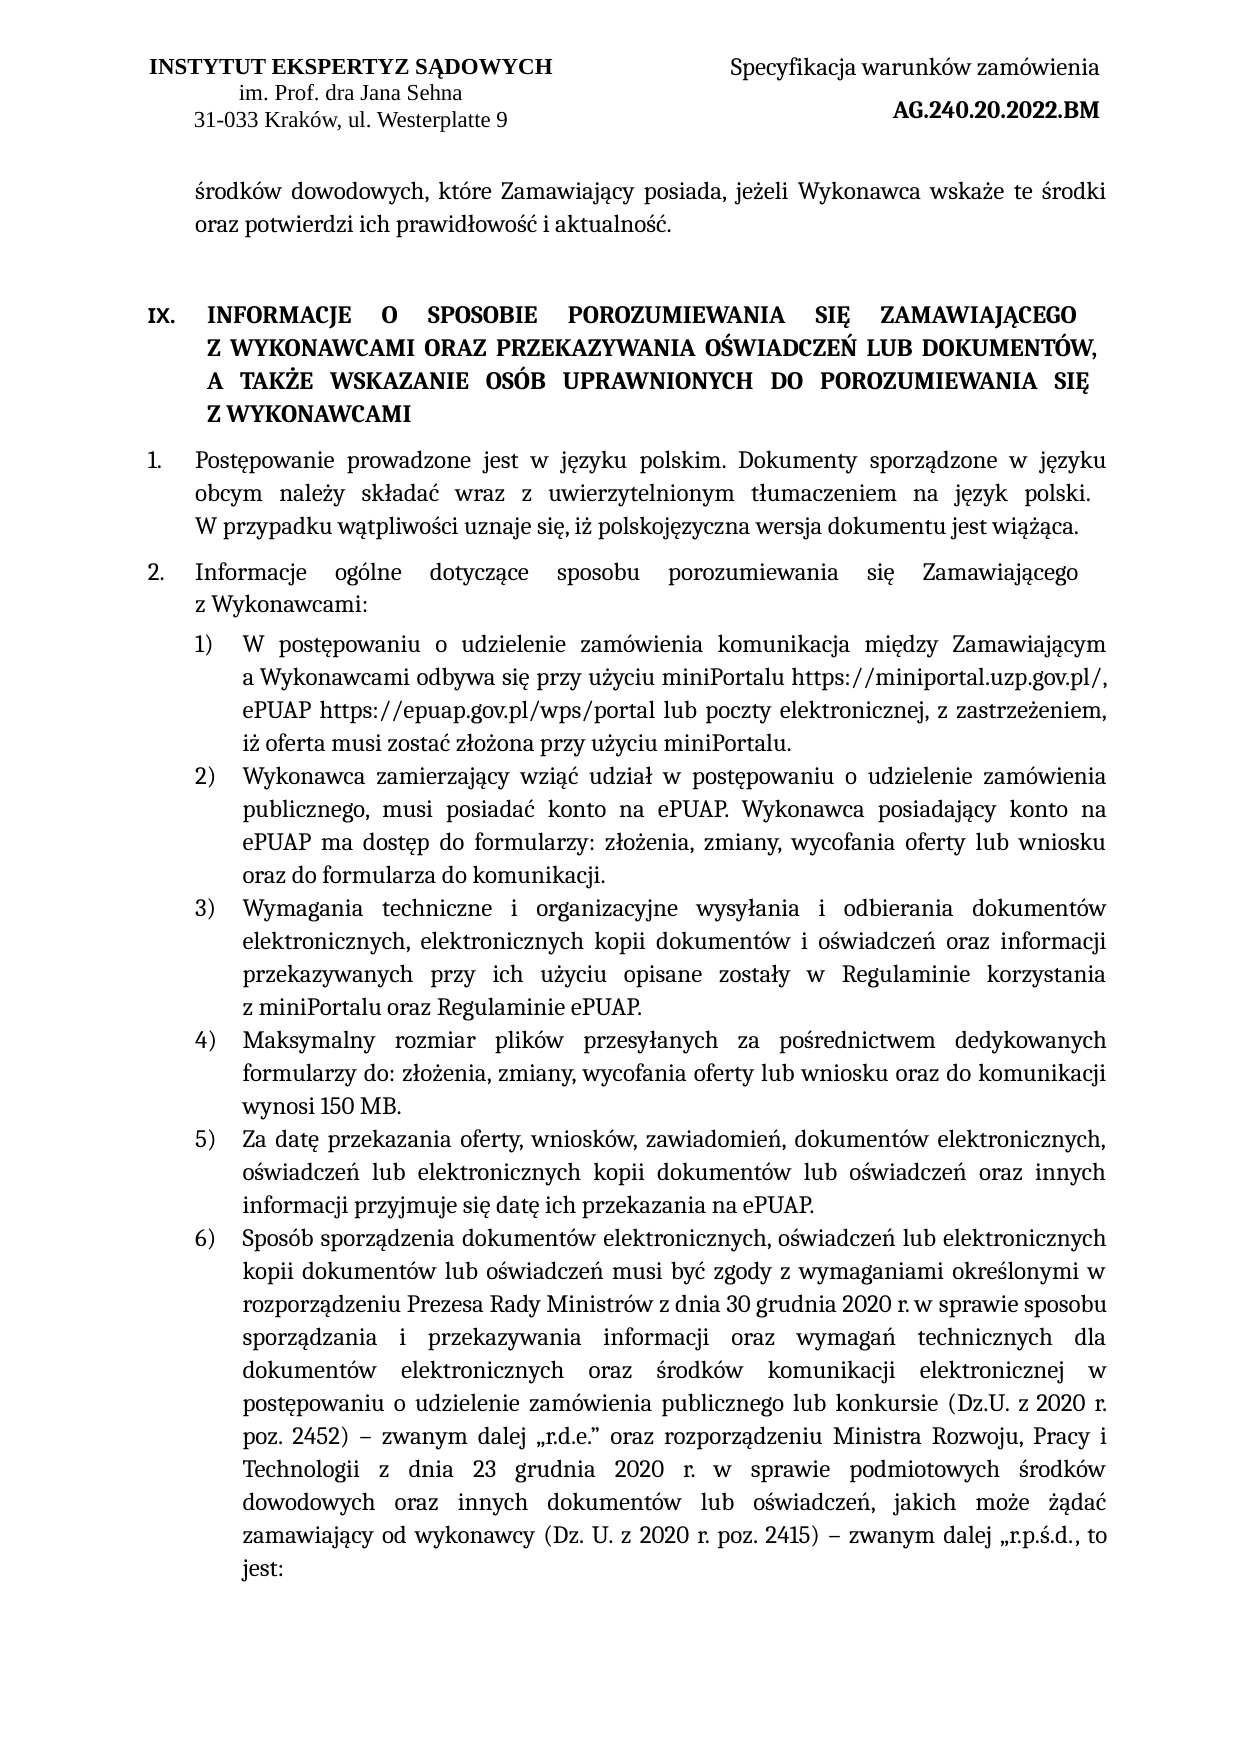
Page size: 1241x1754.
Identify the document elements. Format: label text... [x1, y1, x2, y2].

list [148, 177, 1107, 239]
list W postępowaniu o udzielenie zamówienia komunikacja między Zamawiającym a Wykonawcami odbywa się przy użyciu miniPortalu https://miniportal.uzp.gov.pl/, ePUAP https://epuap.gov.pl/wps/portal lub poczty elektronicznej, z zastrzeżeniem, iż oferta musi zostać złożona przy użyciu miniPortalu. [195, 630, 1107, 757]
list Wymagania techniczne i organizacyjne wysyłania i odbierania dokumentów elektronicznych, elektronicznych kopii dokumentów i oświadczeń oraz informacji przekazywanych przy ich użyciu opisane zostały w Regulaminie korzystania z miniPortalu oraz Regulaminie ePUAP. [195, 894, 1107, 1022]
list Informacje ogólne dotyczące sposobu porozumiewania się Zamawiającego z Wykonawcami: [148, 557, 1107, 619]
list Maksymalny rozmiar plików przesyłanych za pośrednictwem dedykowanych formularzy do: złożenia, zmiany, wycofania oferty lub wniosku oraz do komunikacji wynosi 150 MB. [195, 1026, 1107, 1121]
list Postępowanie prowadzone jest w języku polskim. Dokumenty sporządzone w języku obcym należy składać wraz z uwierzytelnionym tłumaczeniem na język polski. W przypadku wątpliwości uznaje się, iż polskojęzyczna wersja dokumentu jest wiążąca. [148, 446, 1107, 541]
list Wykonawca zamierzający wziąć udział w postępowaniu o udzielenie zamówienia publicznego, musi posiadać konto na ePUAP. Wykonawca posiadający konto na ePUAP ma dostęp do formularzy: złożenia, zmiany, wycofania oferty lub wniosku oraz do formularza do komunikacji. [195, 762, 1107, 889]
list Za datę przekazania oferty, wniosków, zawiadomień, dokumentów elektronicznych, oświadczeń lub elektronicznych kopii dokumentów lub oświadczeń oraz innych informacji przyjmuje się datę ich przekazania na ePUAP. [195, 1125, 1107, 1220]
list Sposób sporządzenia dokumentów elektronicznych, oświadczeń lub elektronicznych kopii dokumentów lub oświadczeń musi być zgody z wymaganiami określonymi w rozporządzeniu Prezesa Rady Ministrów z dnia 30 grudnia 2020 r. w sprawie sposobu sporządzania i przekazywania informacji oraz wymagań technicznych dla dokumentów elektronicznych oraz środków komunikacji elektronicznej w postępowaniu o udzielenie zamówienia publicznego lub konkursie (Dz.U. z 2020 r. poz. 2452) – zwanym dalej „r.d.e.” oraz rozporządzeniu Ministra Rozwoju, Pracy i Technologii z dnia 23 grudnia 2020 r. w sprawie podmiotowych środków dowodowych oraz innych dokumentów lub oświadczeń, jakich może żądać zamawiający od wykonawcy (Dz. U. z 2020 r. poz. 2415) – zwanym dalej „r.p.ś.d., to jest: [195, 1224, 1107, 1583]
list INFORMACJE O SPOSOBIE POROZUMIEWANIA SIĘ ZAMAWIAJĄCEGO Z WYKONAWCAMI ORAZ PRZEKAZYWANIA OŚWIADCZEŃ LUB DOKUMENTÓW, A TAKŻE WSKAZANIE OSÓB UPRAWNIONYCH DO POROZUMIEWANIA SIĘ Z WYKONAWCAMI [148, 301, 1107, 429]
